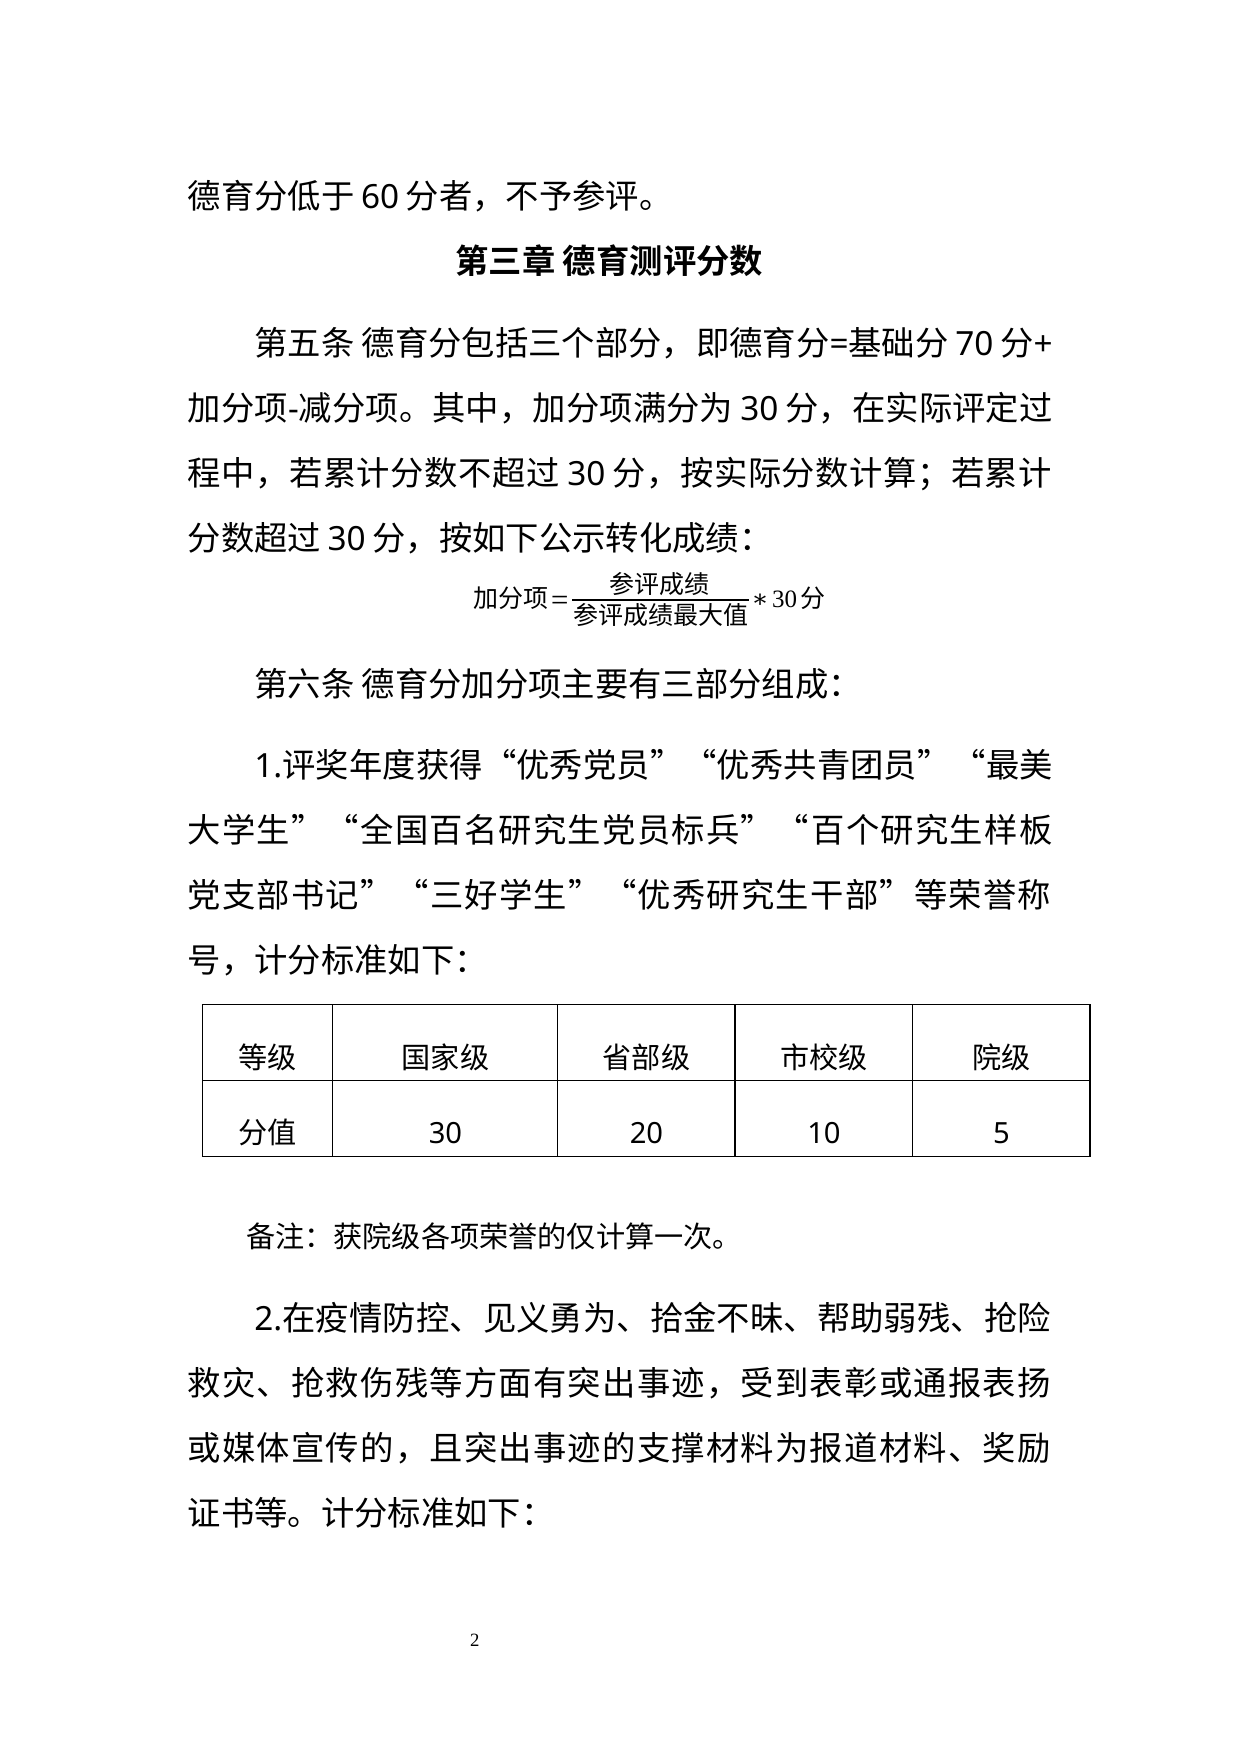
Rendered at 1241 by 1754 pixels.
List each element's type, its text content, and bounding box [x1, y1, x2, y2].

table_cell 30 [333, 1081, 557, 1156]
table_cell 分值 [203, 1081, 332, 1156]
table_cell 20 [558, 1081, 734, 1156]
table_header 市校级 [736, 1005, 912, 1080]
table_cell 5 [913, 1081, 1089, 1156]
table_cell 10 [736, 1081, 912, 1156]
list 2.在疫情防控、见义勇为、拾金不昧、帮助弱残、抢险救灾、抢救伤残等方面有突出事迹，受到表彰或通报表扬或媒体宣传的，且突出事迹的支撑材料为报道材料、奖励证书等。计分标准如下： [187, 1283, 1053, 1543]
list 第六条 德育分加分项主要有三部分组成： [187, 649, 1053, 714]
table_header 院级 [913, 1005, 1089, 1080]
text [187, 162, 1053, 227]
list 第五条 德育分包括三个部分，即德育分=基础分70分+加分项-减分项。其中，加分项满分为30分，在实际评定过程中，若累计分数不超过30分，按实际分数计算；若累计分数超过30分，按如下公示转化成绩： [187, 308, 1053, 568]
list 备注：获院级各项荣誉的仅计算一次。 [187, 1007, 1053, 1267]
table_header 等级 [203, 1005, 332, 1080]
list 1.评奖年度获得“优秀党员”“优秀共青团员”“最美大学生”“全国百名研究生党员标兵”“百个研究生样板党支部书记”“三好学生”“优秀研究生干部”等荣誉称号，计分标准如下： [187, 731, 1053, 991]
table_header 国家级 [333, 1005, 557, 1080]
list 第三章 德育测评分数 [187, 227, 1053, 292]
table_header 省部级 [558, 1005, 734, 1080]
